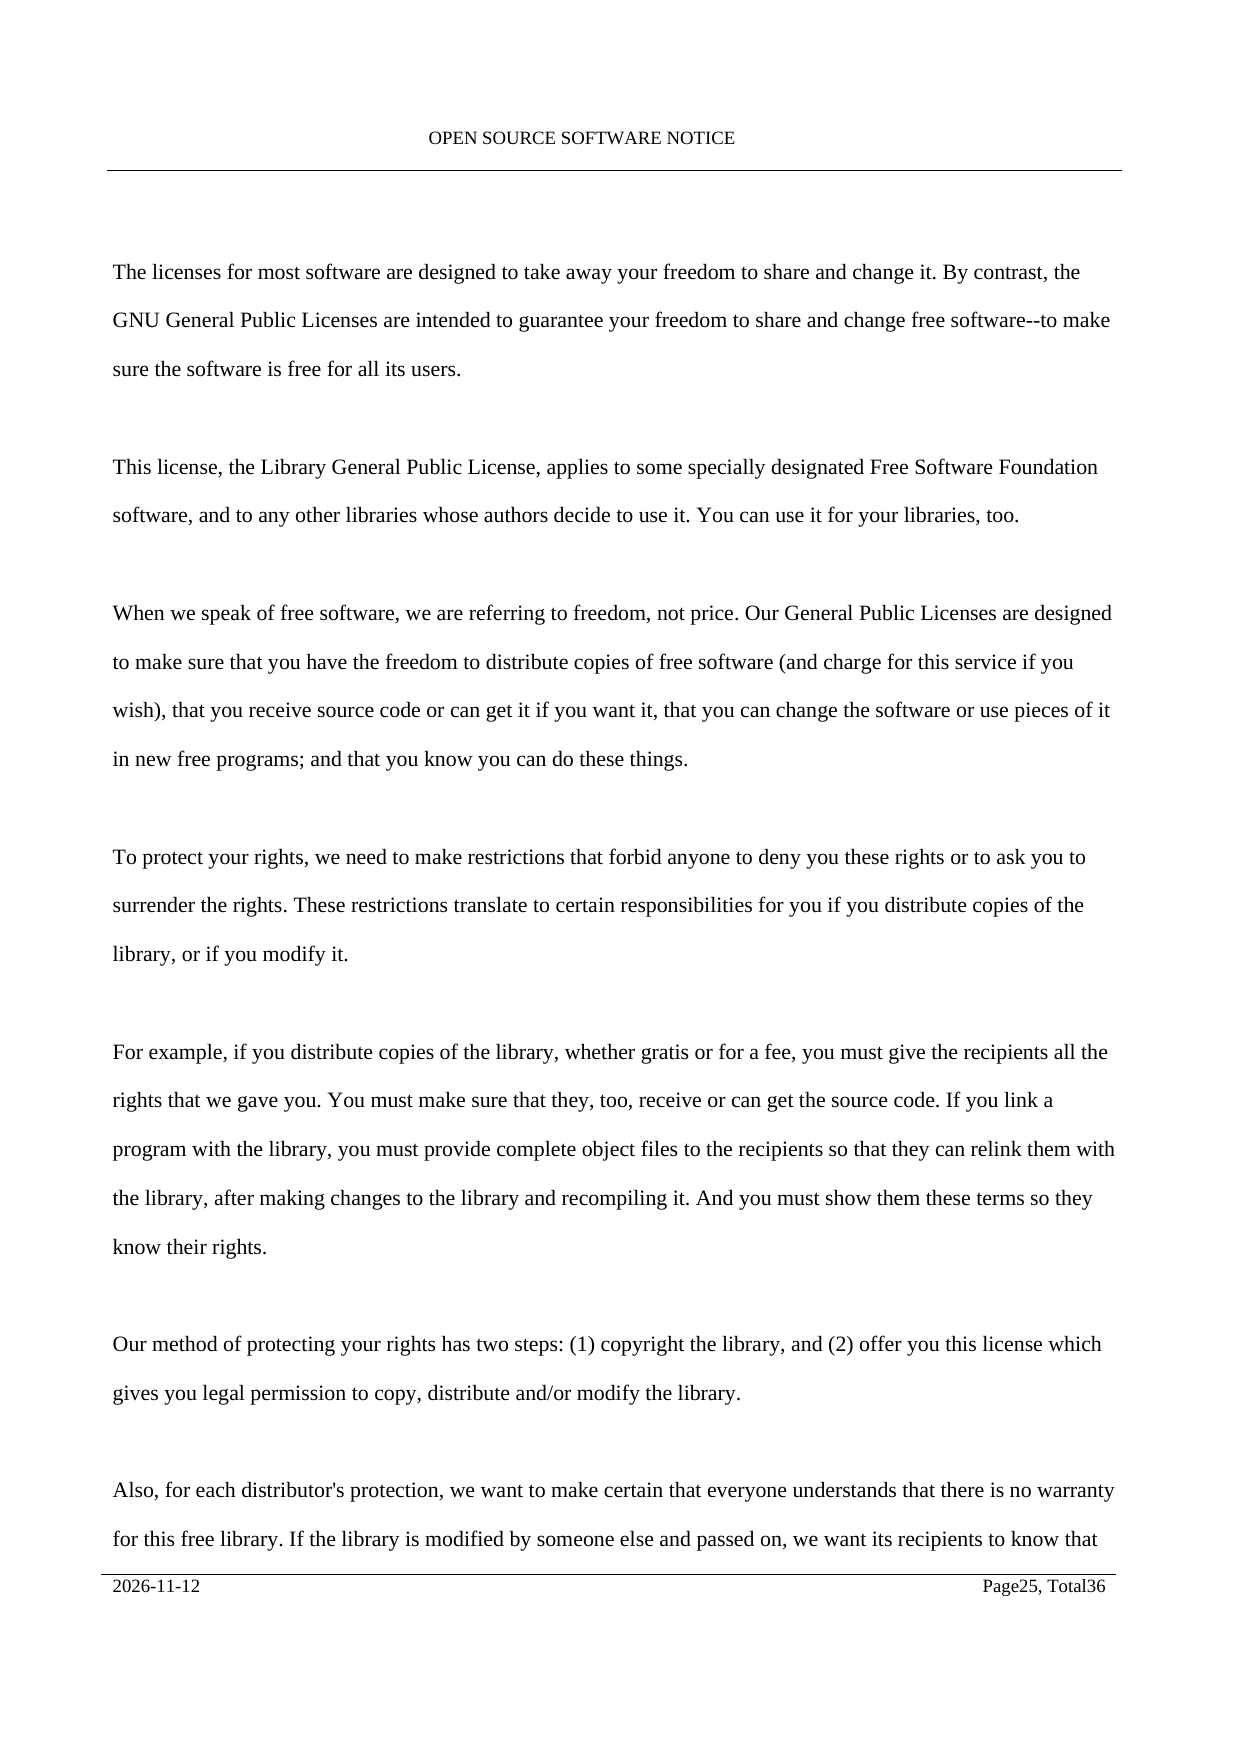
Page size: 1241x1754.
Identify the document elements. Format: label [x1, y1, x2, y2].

text [112, 206, 1128, 1555]
